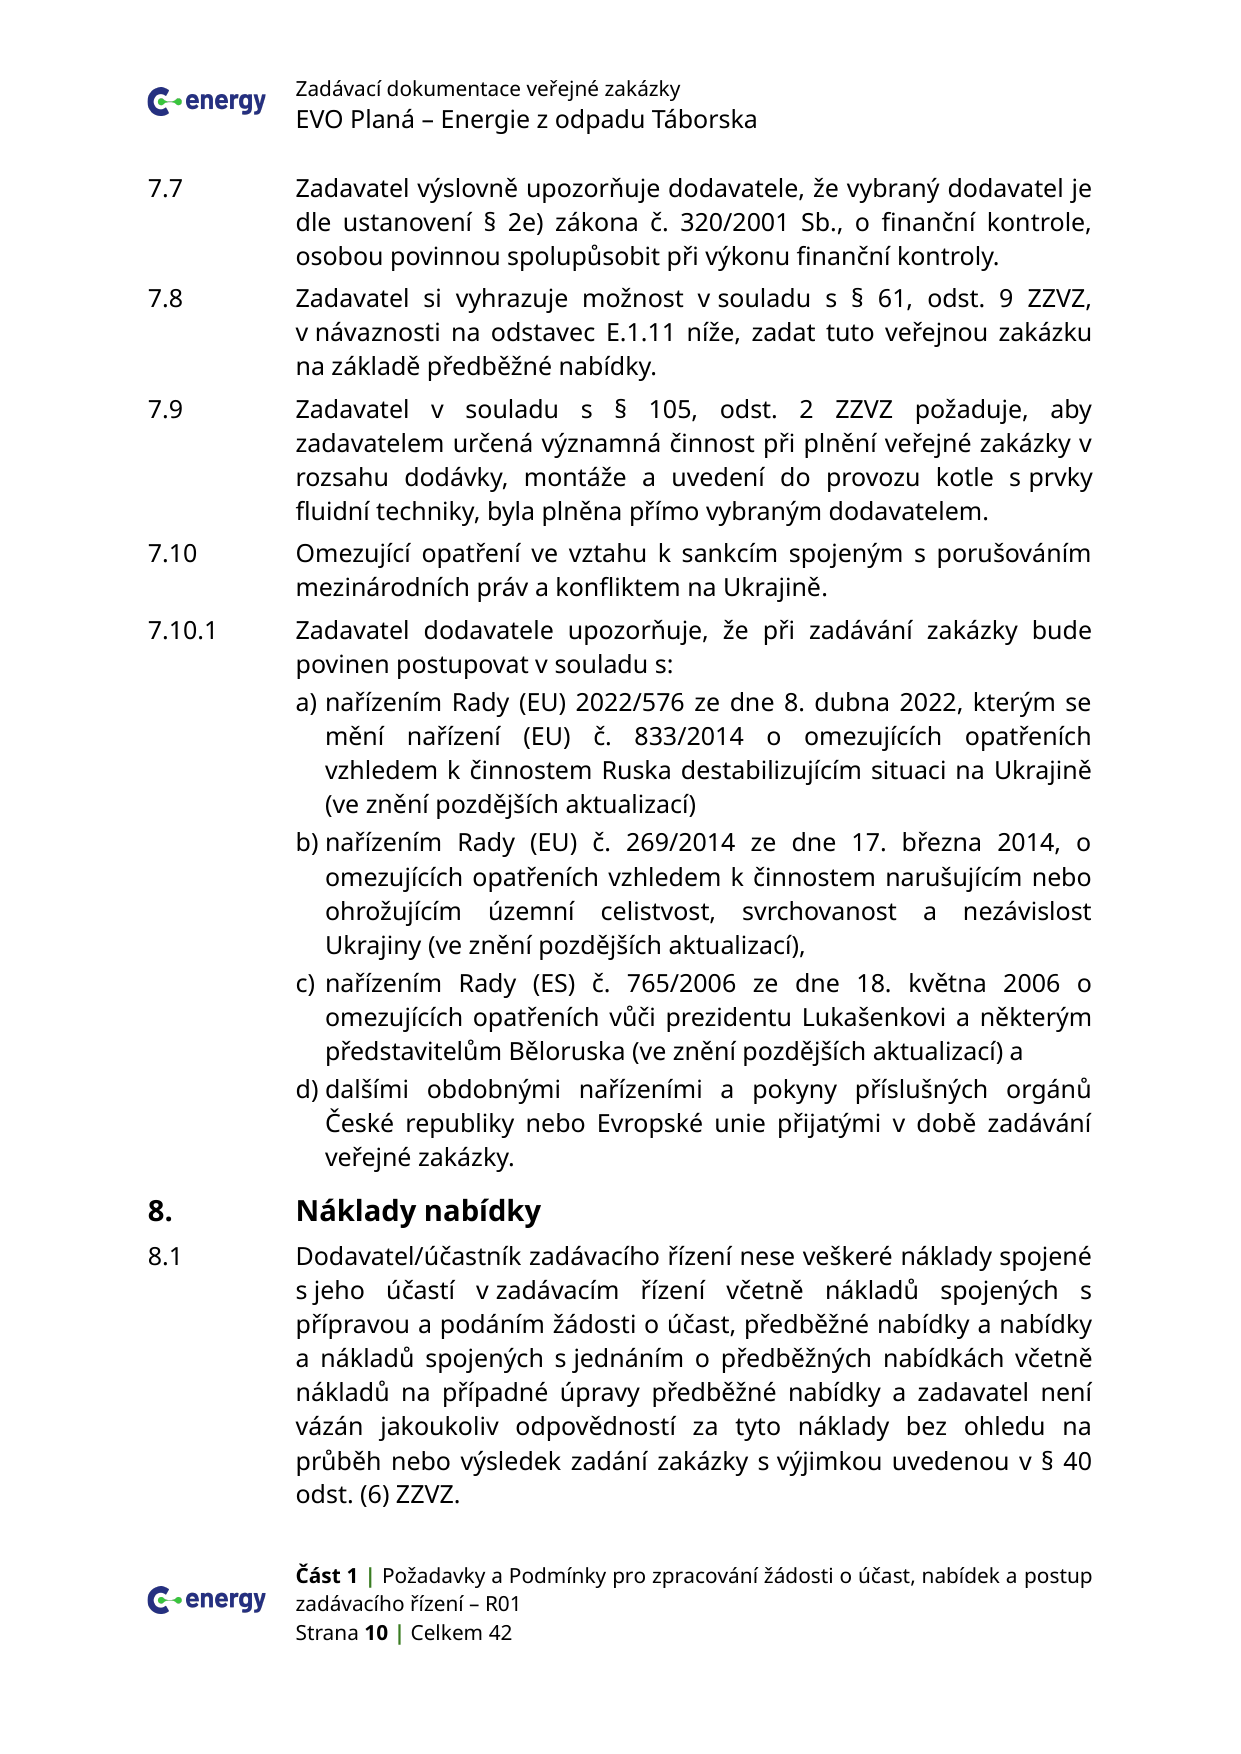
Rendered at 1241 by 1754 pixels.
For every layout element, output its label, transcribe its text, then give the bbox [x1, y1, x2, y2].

subtitle Zadavatel v souladu s § 105, odst. 2 ZZVZ požaduje, aby zadavatelem určená významná činnost při plnění veřejné zakázky v rozsahu dodávky, montáže a uvedení do provozu kotle s prvky fluidní techniky, byla plněna přímo vybraným dodavatelem. [148, 391, 1093, 528]
subtitle Zadavatel výslovně upozorňuje dodavatele, že vybraný dodavatel je dle ustanovení § 2e) zákona č. 320/2001 Sb., o finanční kontrole, osobou povinnou spolupůsobit při výkonu finanční kontroly. [148, 170, 1093, 272]
subtitle Zadavatel si vyhrazuje možnost v souladu s § 61, odst. 9 ZZVZ, v návaznosti na odstavec E.25.11 níže, zadat tuto veřejnou zakázku na základě předběžné nabídky. [148, 281, 1093, 383]
subtitle Dodavatel/účastník zadávacího řízení nese veškeré náklady spojené s jeho účastí v zadávacím řízení včetně nákladů spojených s přípravou a podáním žádosti o účast, předběžné nabídky a nabídky a nákladů spojených s jednáním o předběžných nabídkách včetně nákladů na případné úpravy předběžné nabídky a zadavatel není vázán jakoukoliv odpovědností za tyto náklady bez ohledu na průběh nebo výsledek zadání zakázky s výjimkou uvedenou v § 40 odst. (6) ZZVZ. [148, 1239, 1093, 1511]
picture [147, 1586, 266, 1614]
subtitle Omezující opatření ve vztahu k sankcím spojeným s porušováním mezinárodních práv a konfliktem na Ukrajině. [148, 536, 1093, 604]
subtitle dalšími obdobnými nařízeními a pokyny příslušných orgánů České republiky nebo Evropské unie přijatými v době zadávání veřejné zakázky. [295, 1072, 1093, 1174]
picture [147, 87, 266, 116]
subtitle nařízením Rady (EU) 2022/576 ze dne 8. dubna 2022, kterým se mění nařízení (EU) č. 833/2014 o omezujících opatřeních vzhledem k činnostem Ruska destabilizujícím situaci na Ukrajině (ve znění pozdějších aktualizací) [295, 685, 1093, 821]
subtitle Náklady nabídky [148, 1191, 1093, 1230]
subtitle nařízením Rady (ES) č. 765/2006 ze dne 18. května 2006 o omezujících opatřeních vůči prezidentu Lukašenkovi a některým představitelům Běloruska (ve znění pozdějších aktualizací) a [295, 966, 1093, 1068]
subtitle nařízením Rady (EU) č. 269/2014 ze dne 17. března 2014, o omezujících opatřeních vzhledem k činnostem narušujícím nebo ohrožujícím územní celistvost, svrchovanost a nezávislost Ukrajiny (ve znění pozdějších aktualizací), [295, 825, 1093, 961]
subtitle Zadavatel dodavatele upozorňuje, že při zadávání zakázky bude povinen postupovat v souladu s: [148, 612, 1093, 681]
